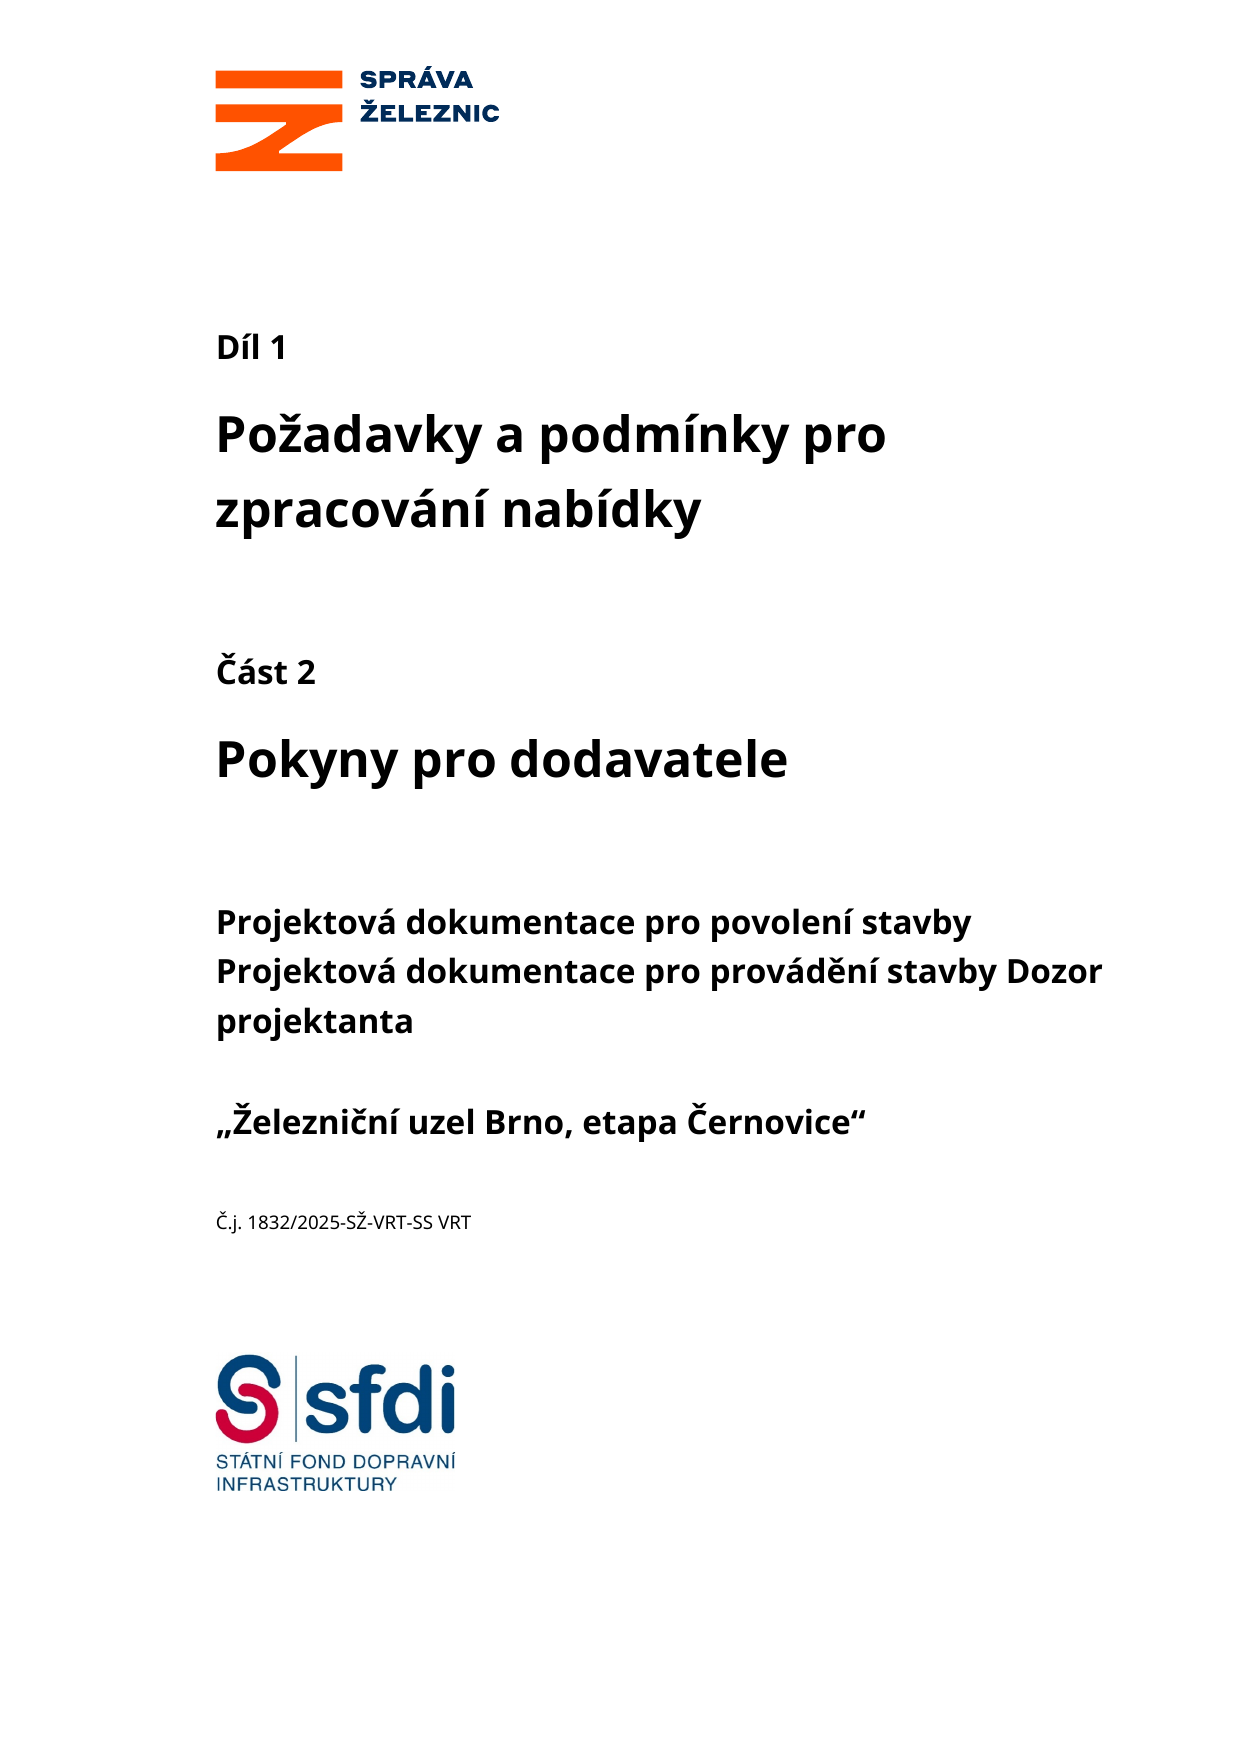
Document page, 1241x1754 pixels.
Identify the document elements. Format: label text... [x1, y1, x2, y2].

text „Železniční uzel Brno, etapa Černovice“ [216, 1099, 1122, 1144]
text Požadavky a podmínky pro zpracování nabídky [216, 399, 1122, 542]
picture [215, 1352, 456, 1491]
text Část 2 [216, 649, 1122, 694]
text Projektová dokumentace pro povolení stavby Projektová dokumentace pro provádění stavby Dozor projektanta [216, 898, 1122, 1044]
text Pokyny pro dodavatele [216, 724, 1122, 792]
list Č.j. 1832/2025-SŽ-VRT-SS VRT [216, 1209, 1122, 1235]
text Díl 1 [216, 324, 1122, 369]
